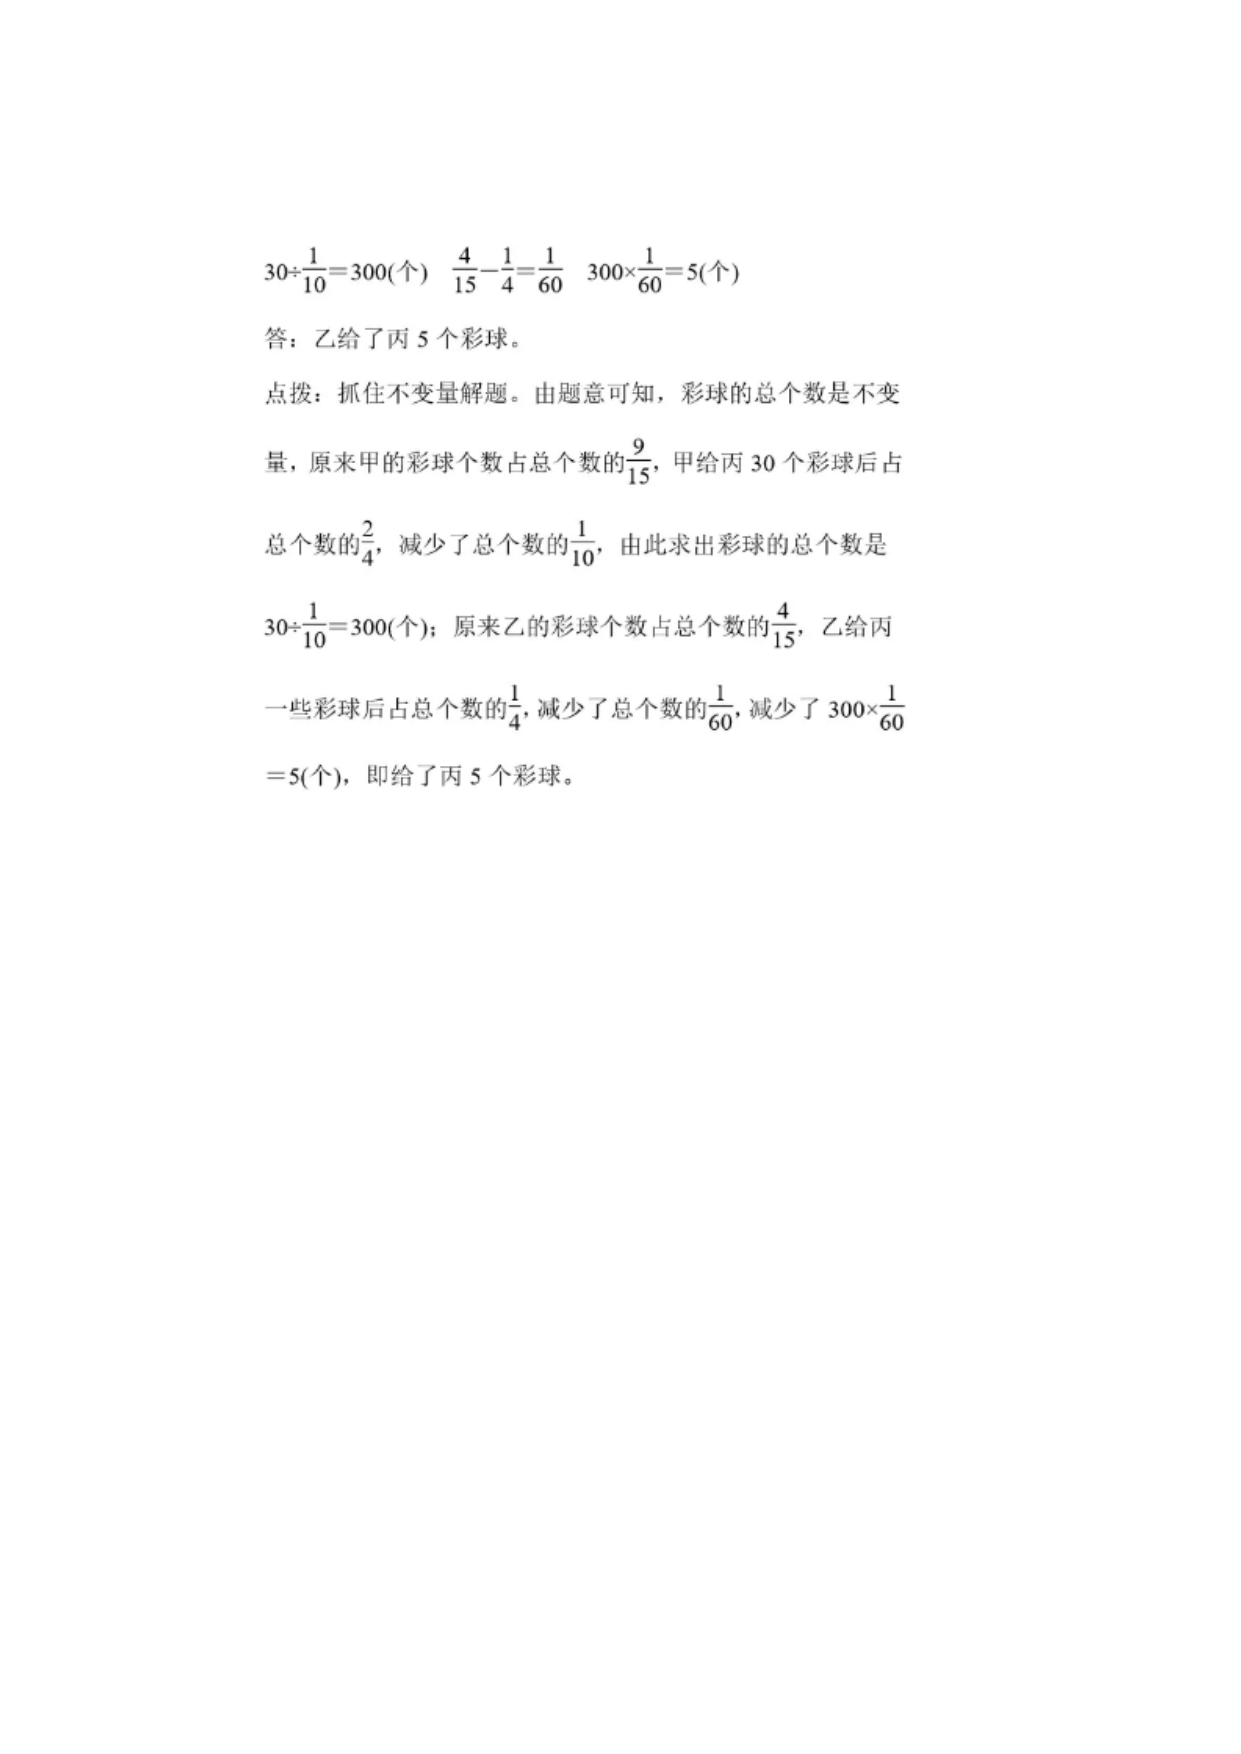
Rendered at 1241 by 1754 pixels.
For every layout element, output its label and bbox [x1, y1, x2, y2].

picture [187, 162, 968, 801]
